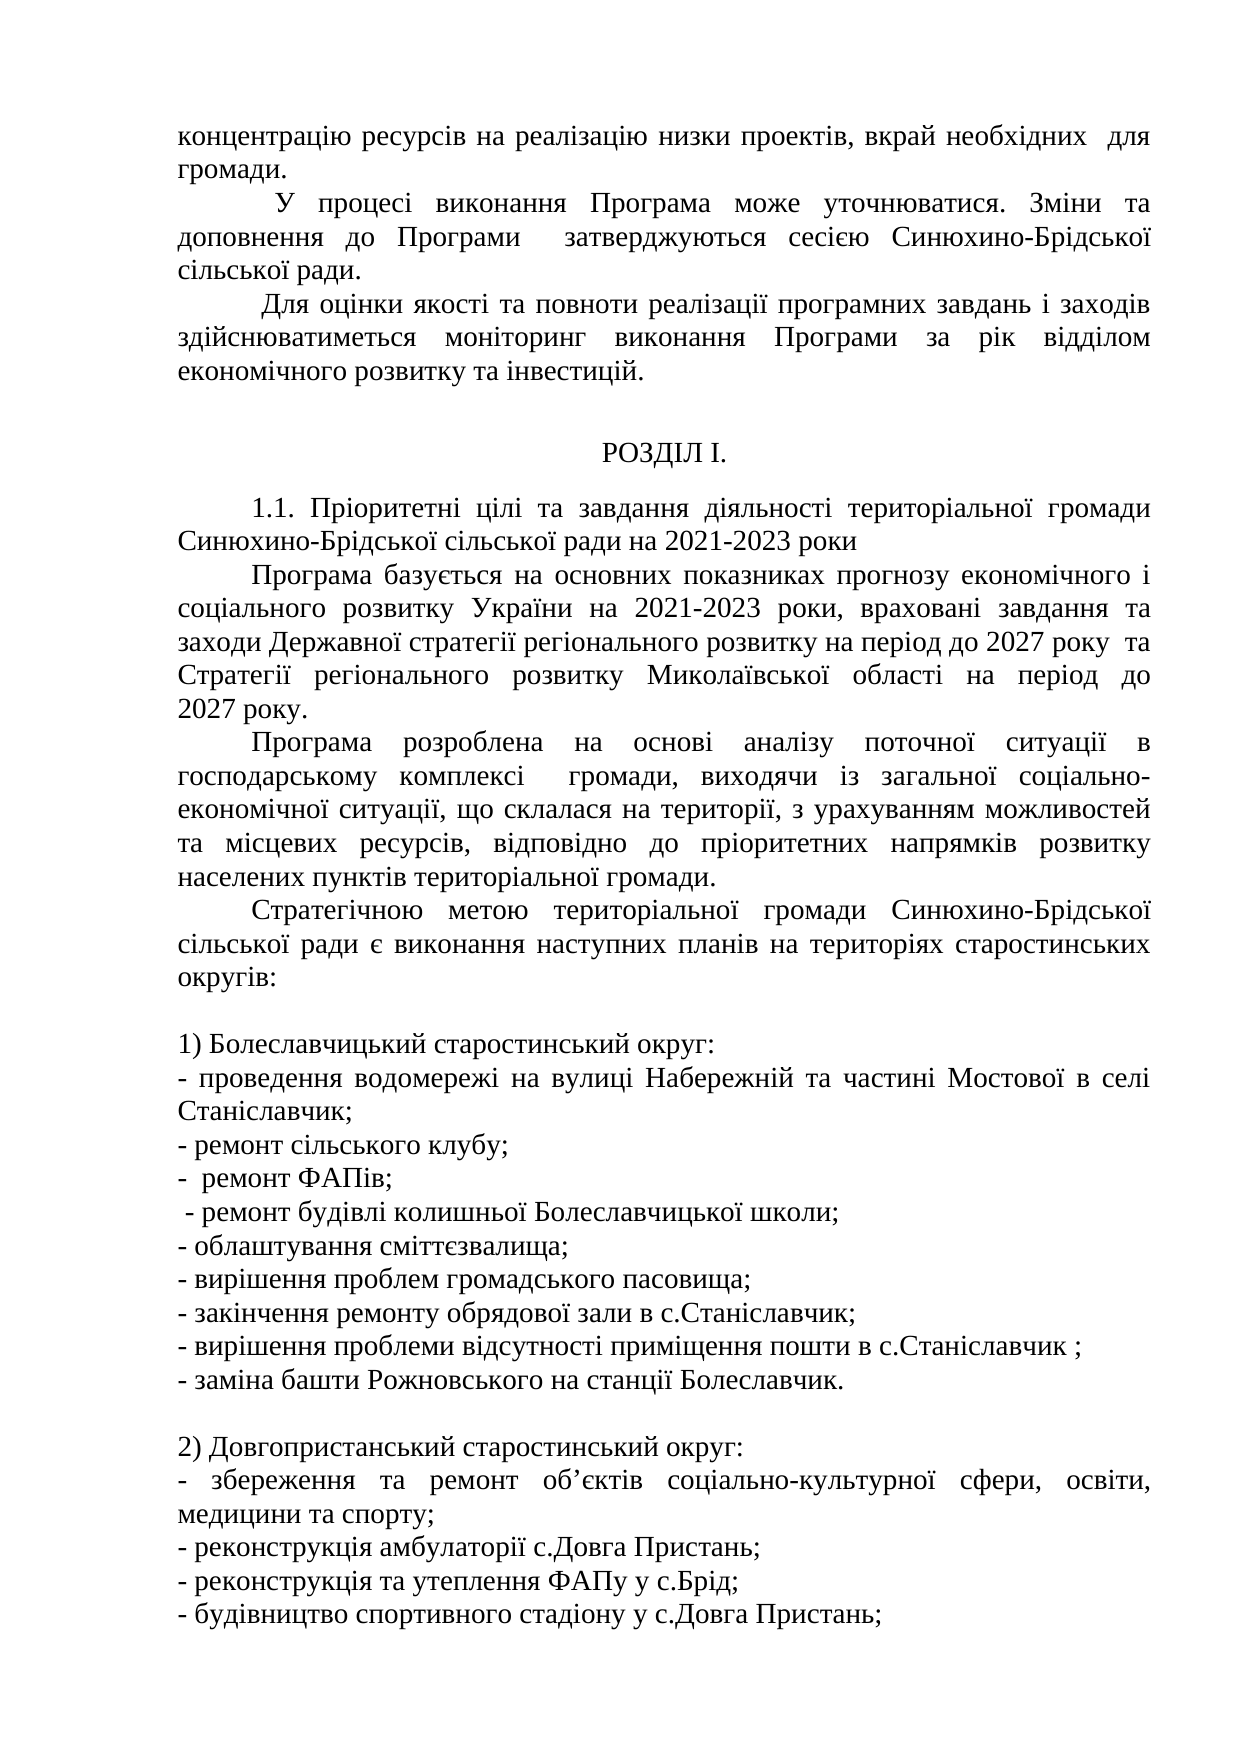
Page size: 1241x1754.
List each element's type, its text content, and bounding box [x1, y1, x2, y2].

text - будівництво спортивного стадіону у с.Довга Пристань; [177, 1597, 1152, 1630]
text Програма базується на основних показниках прогнозу економічного і соціального розвитку України на 2021-2023 роки, враховані завдання та заходи Державної стратегії регіонального розвитку на період до 2027 року та Стратегії регіонального розвитку Миколаївської області на період до 2027 року. [177, 557, 1152, 724]
text Для оцінки якості та повноти реалізації програмних завдань і заходів здійснюватиметься моніторинг виконання Програми за рік відділом економічного розвитку та інвестицій. [177, 286, 1152, 386]
text 1) Болеславчицький старостинський округ: [177, 1026, 1152, 1060]
text - ремонт сільського клубу; [177, 1127, 1152, 1161]
text - реконструкція та утеплення ФАПу у с.Брід; [177, 1563, 1152, 1597]
text - реконструкція амбулаторії с.Довга Пристань; [177, 1529, 1152, 1563]
text РОЗДІЛ І. [177, 435, 1152, 469]
text - проведення водомережі на вулиці Набережній та частині Мостової в селі Станіславчик; [177, 1060, 1152, 1127]
text - заміна башти Рожновського на станції Болеславчик. [177, 1362, 1152, 1395]
text - ремонт ФАПів; [177, 1161, 1152, 1194]
text - ремонт будівлі колишньої Болеславчицької школи; [177, 1194, 1152, 1228]
text - збереження та ремонт об’єктів соціально-культурної сфери, освіти, медицини та спорту; [177, 1462, 1152, 1529]
text - закінчення ремонту обрядової зали в с.Станіславчик; [177, 1295, 1152, 1328]
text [177, 118, 1152, 185]
text Стратегічною метою територіальної громади Синюхино-Брідської сільської ради є виконання наступних планів на територіях старостинських округів: [177, 892, 1152, 993]
text - вирішення проблеми відсутності приміщення пошти в с.Станіславчик ; [177, 1328, 1152, 1362]
text 2) Довгопристанський старостинський округ: [177, 1429, 1152, 1462]
text - облаштування сміттєзвалища; [177, 1228, 1152, 1261]
text 1.1. Пріоритетні цілі та завдання діяльності територіальної громади Синюхино-Брідської сільської ради на 2021-2023 роки [177, 490, 1152, 557]
text - вирішення проблем громадського пасовища; [177, 1261, 1152, 1295]
text Програма розроблена на основі аналізу поточної ситуації в господарському комплексі громади, виходячи із загальної соціально-економічної ситуації, що склалася на території, з урахуванням можливостей та місцевих ресурсів, відповідно до пріоритетних напрямків розвитку населених пунктів територіальної громади. [177, 724, 1152, 892]
text У процесі виконання Програма може уточнюватися. Зміни та доповнення до Програми затверджуються сесією Синюхино-Брідської сільської ради. [177, 185, 1152, 286]
